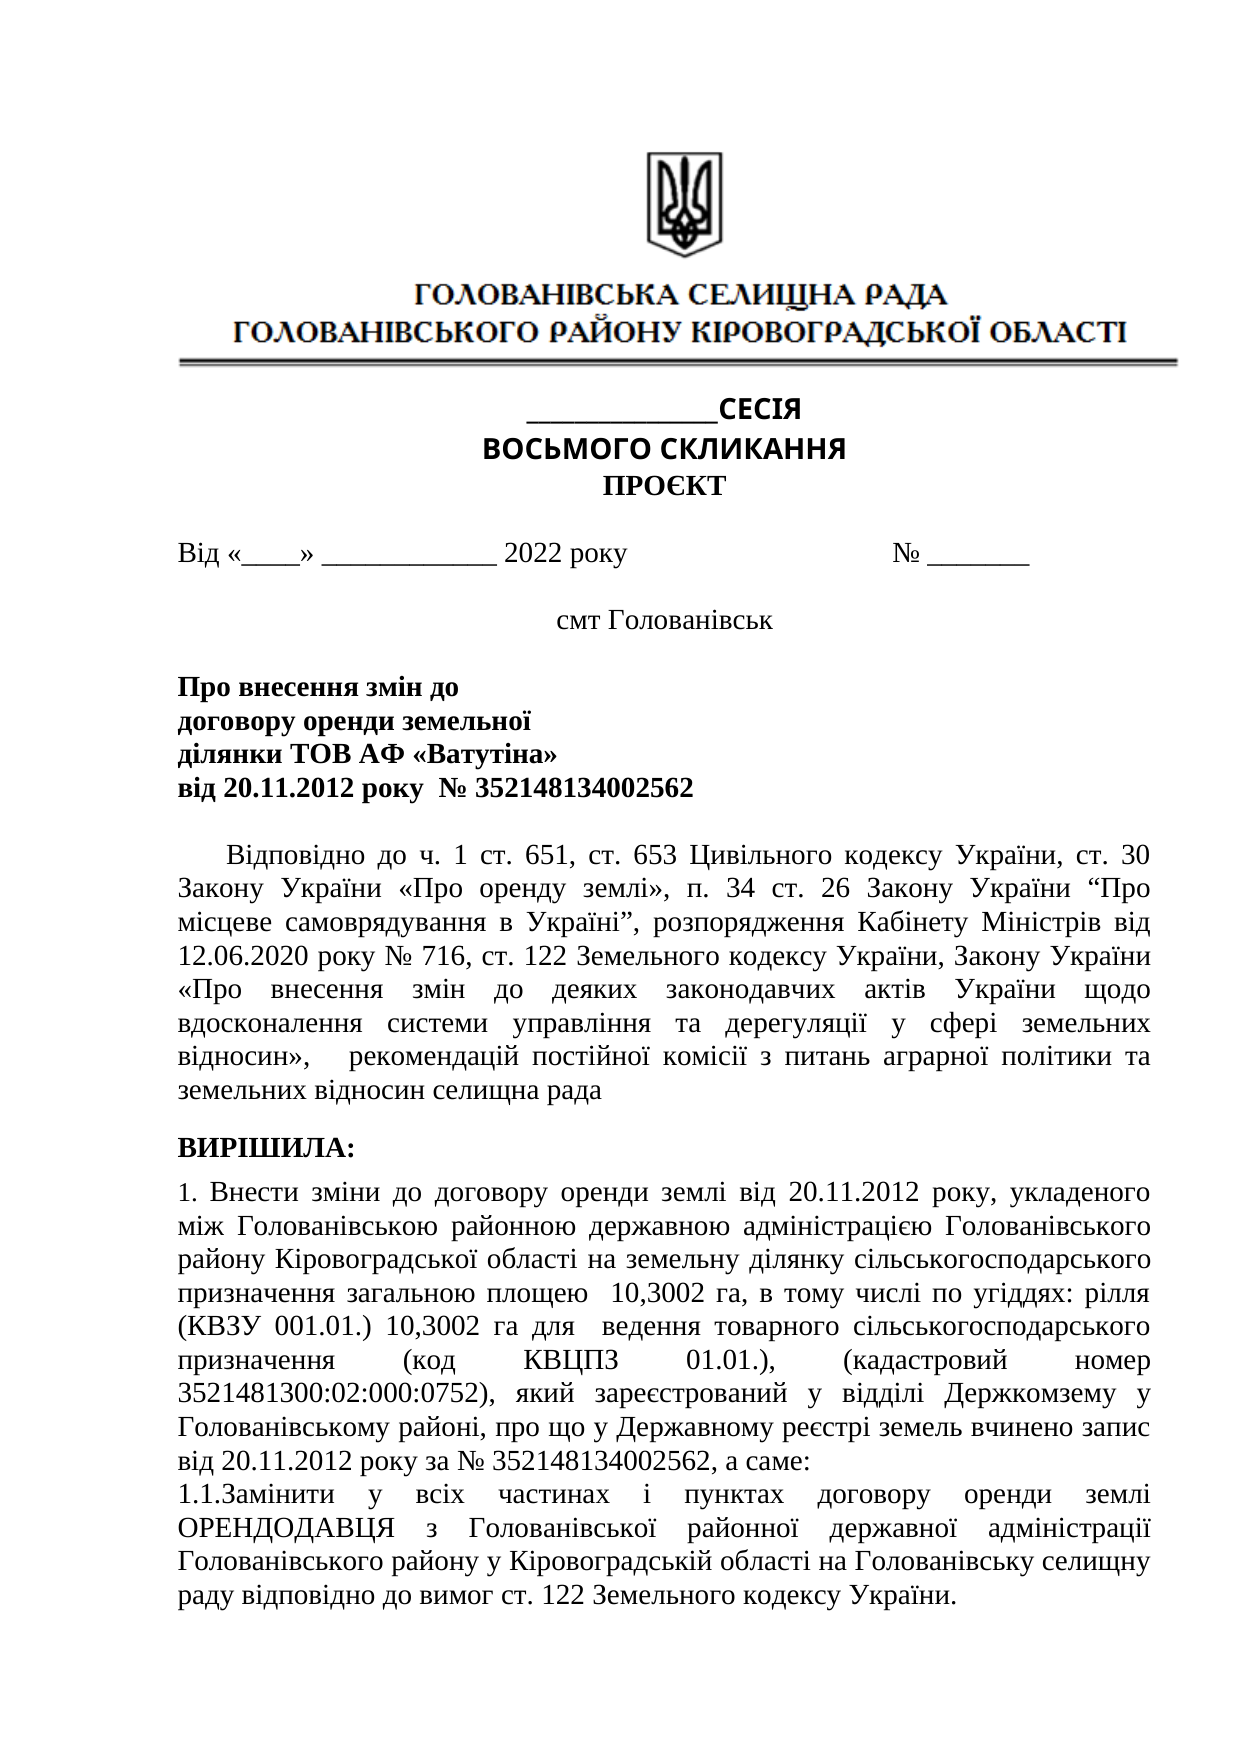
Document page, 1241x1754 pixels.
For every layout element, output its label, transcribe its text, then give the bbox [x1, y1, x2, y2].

text Відповідно до ч. 1 ст. 651, ст. 653 Цивільного кодексу України, ст. 30 Закону України «Про оренду землі», п. 34 ст. 26 Закону України “Про місцеве самоврядування в Україні”, розпорядження Кабінету Міністрів від 12.06.2020 року № 716, ст. 122 Земельного кодексу України, Закону України «Про внесення змін до деяких законодавчих актів України щодо вдосконалення системи управління та дерегуляції у сфері земельних відносин», рекомендацій постійної комісії з питань аграрної політики та земельних відносин селищна рада [177, 837, 1152, 1105]
text ділянки ТОВ АФ «Ватутіна» [177, 736, 1152, 770]
text Від «____» ____________ 2022 року № _______ [177, 535, 1152, 569]
picture [177, 151, 1180, 377]
text ВИРІШИЛА: [177, 1137, 1152, 1162]
text Про внесення змін до [177, 669, 1152, 703]
text смт Голованівськ [177, 602, 1152, 636]
table_header ________________СЕСІЯ [177, 389, 1152, 428]
text від 20.11.2012 року № 352148134002562 [177, 770, 1152, 803]
text ПРОЄКТ [177, 468, 1152, 502]
text договору оренди земельної [177, 703, 1152, 736]
table_cell ВОСЬМОГО СКЛИКАННЯ [177, 428, 1152, 468]
list Внести зміни до договору оренди землі від 20.11.2012 року, укладеного між Голованівською районною державною адміністрацією Голованівського району Кіровоградської області на земельну ділянку сільськогосподарського призначення загальною площею 10,3002 га, в тому числі по угіддях: рілля (КВЗУ 001.01.) 10,3002 га для ведення товарного сільськогосподарського призначення (код КВЦПЗ 01.01.), (кадастровий номер 3521481300:02:000:0752), який зареєстрований у відділі Держкомзему у Голованівському районі, про що у Державному реєстрі земель вчинено запис від 20.11.2012 року за № 352148134002562, а саме: [177, 1175, 1152, 1477]
text 1.1.Замінити у всіх частинах і пунктах договору оренди землі ОРЕНДОДАВЦЯ з Голованівської районної державної адміністрації Голованівського району у Кіровоградській області на Голованівську селищну раду відповідно до вимог ст. 122 Земельного кодексу України. [177, 1477, 1152, 1611]
